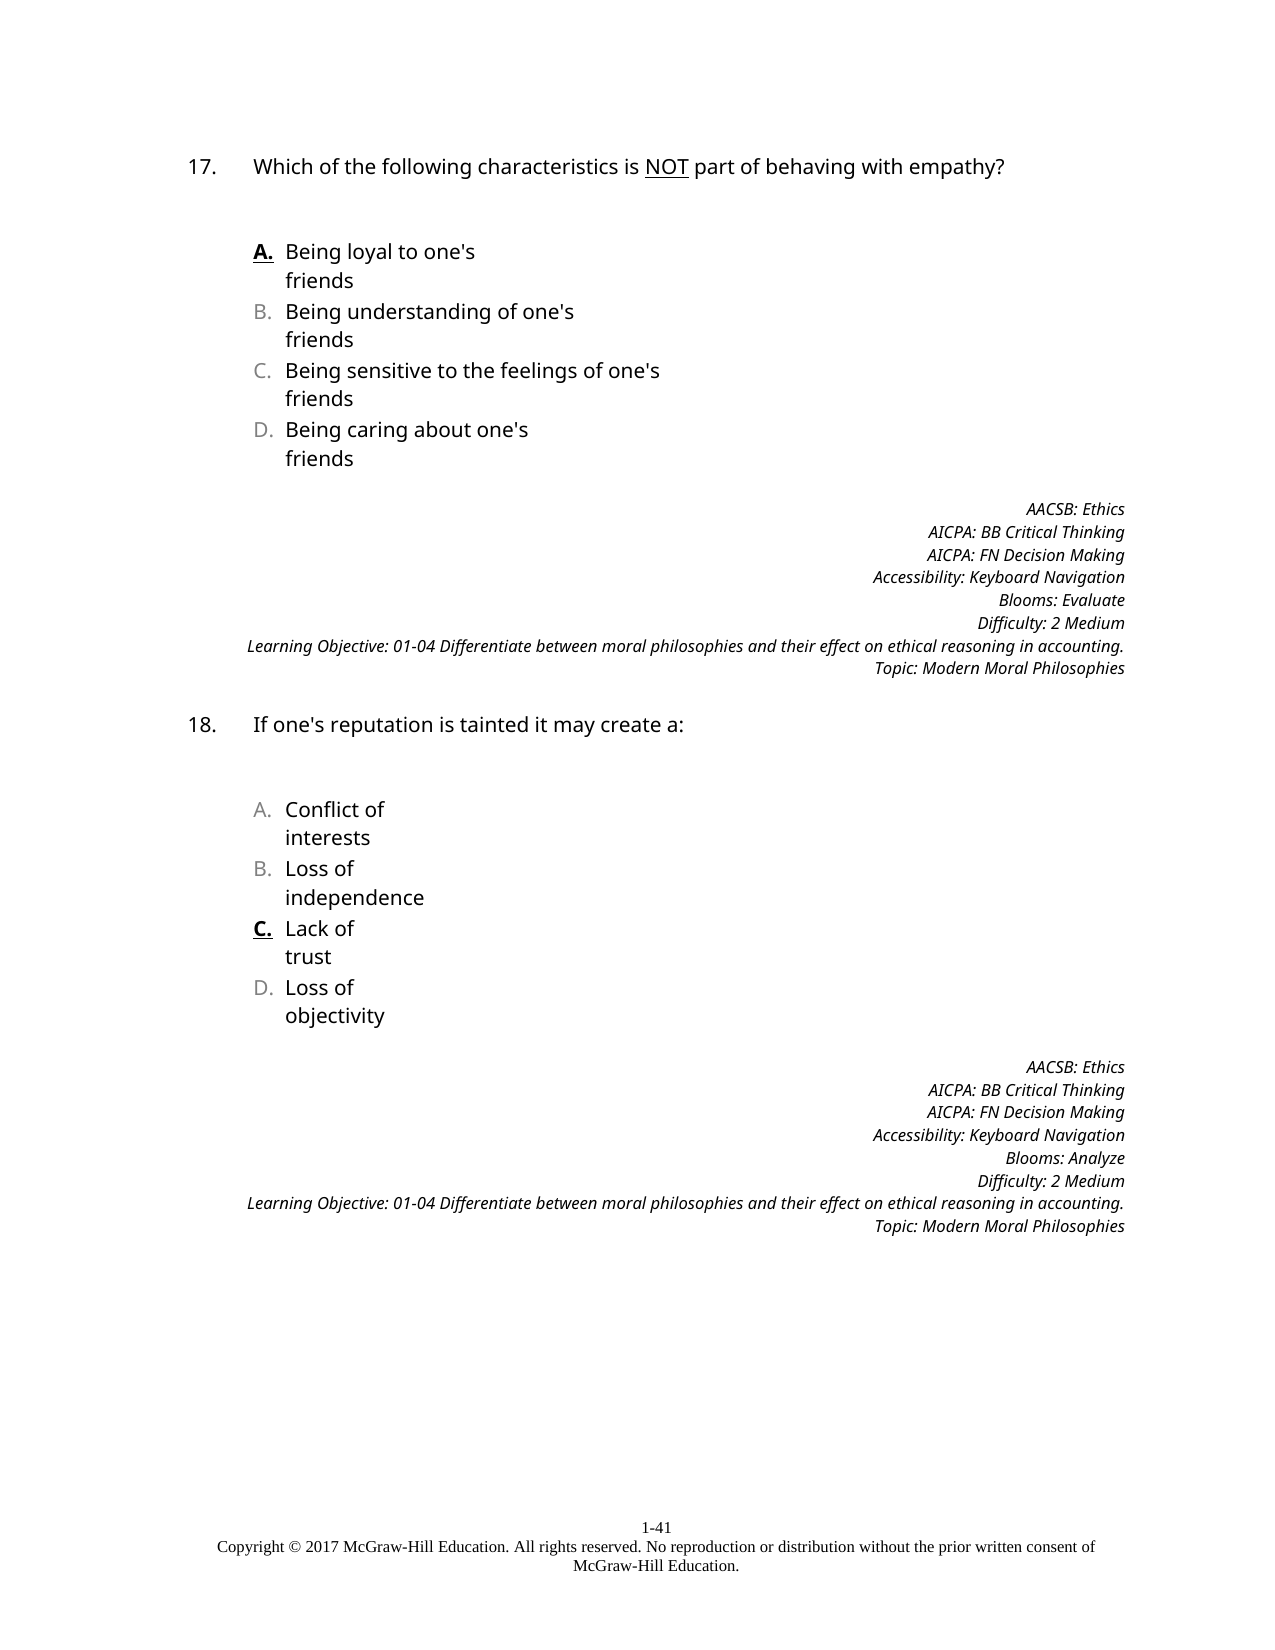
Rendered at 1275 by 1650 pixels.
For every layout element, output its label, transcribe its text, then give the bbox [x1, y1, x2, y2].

table_header AACSB: Ethics AICPA: BB Critical Thinking AICPA: FN Decision Making Accessibility: Keyboard Navigation Blooms: Evaluate Difficulty: 2 Medium Learning Objective: 01-04 Differentiate between moral philosophies and their effect on ethical reasoning in accounting. Topic: Modern Moral Philosophies [188, 498, 1125, 708]
table_header If one's reputation is tainted it may create a: [253, 710, 1125, 1030]
table_header 17. [188, 153, 253, 472]
table_header AACSB: Ethics AICPA: BB Critical Thinking AICPA: FN Decision Making Accessibility: Keyboard Navigation Blooms: Analyze Difficulty: 2 Medium Learning Objective: 01-04 Differentiate between moral philosophies and their effect on ethical reasoning in accounting. Topic: Modern Moral Philosophies [188, 1056, 1125, 1265]
table_header Which of the following characteristics is NOT part of behaving with empathy? [253, 153, 1125, 472]
table_header 18. [188, 710, 253, 1030]
